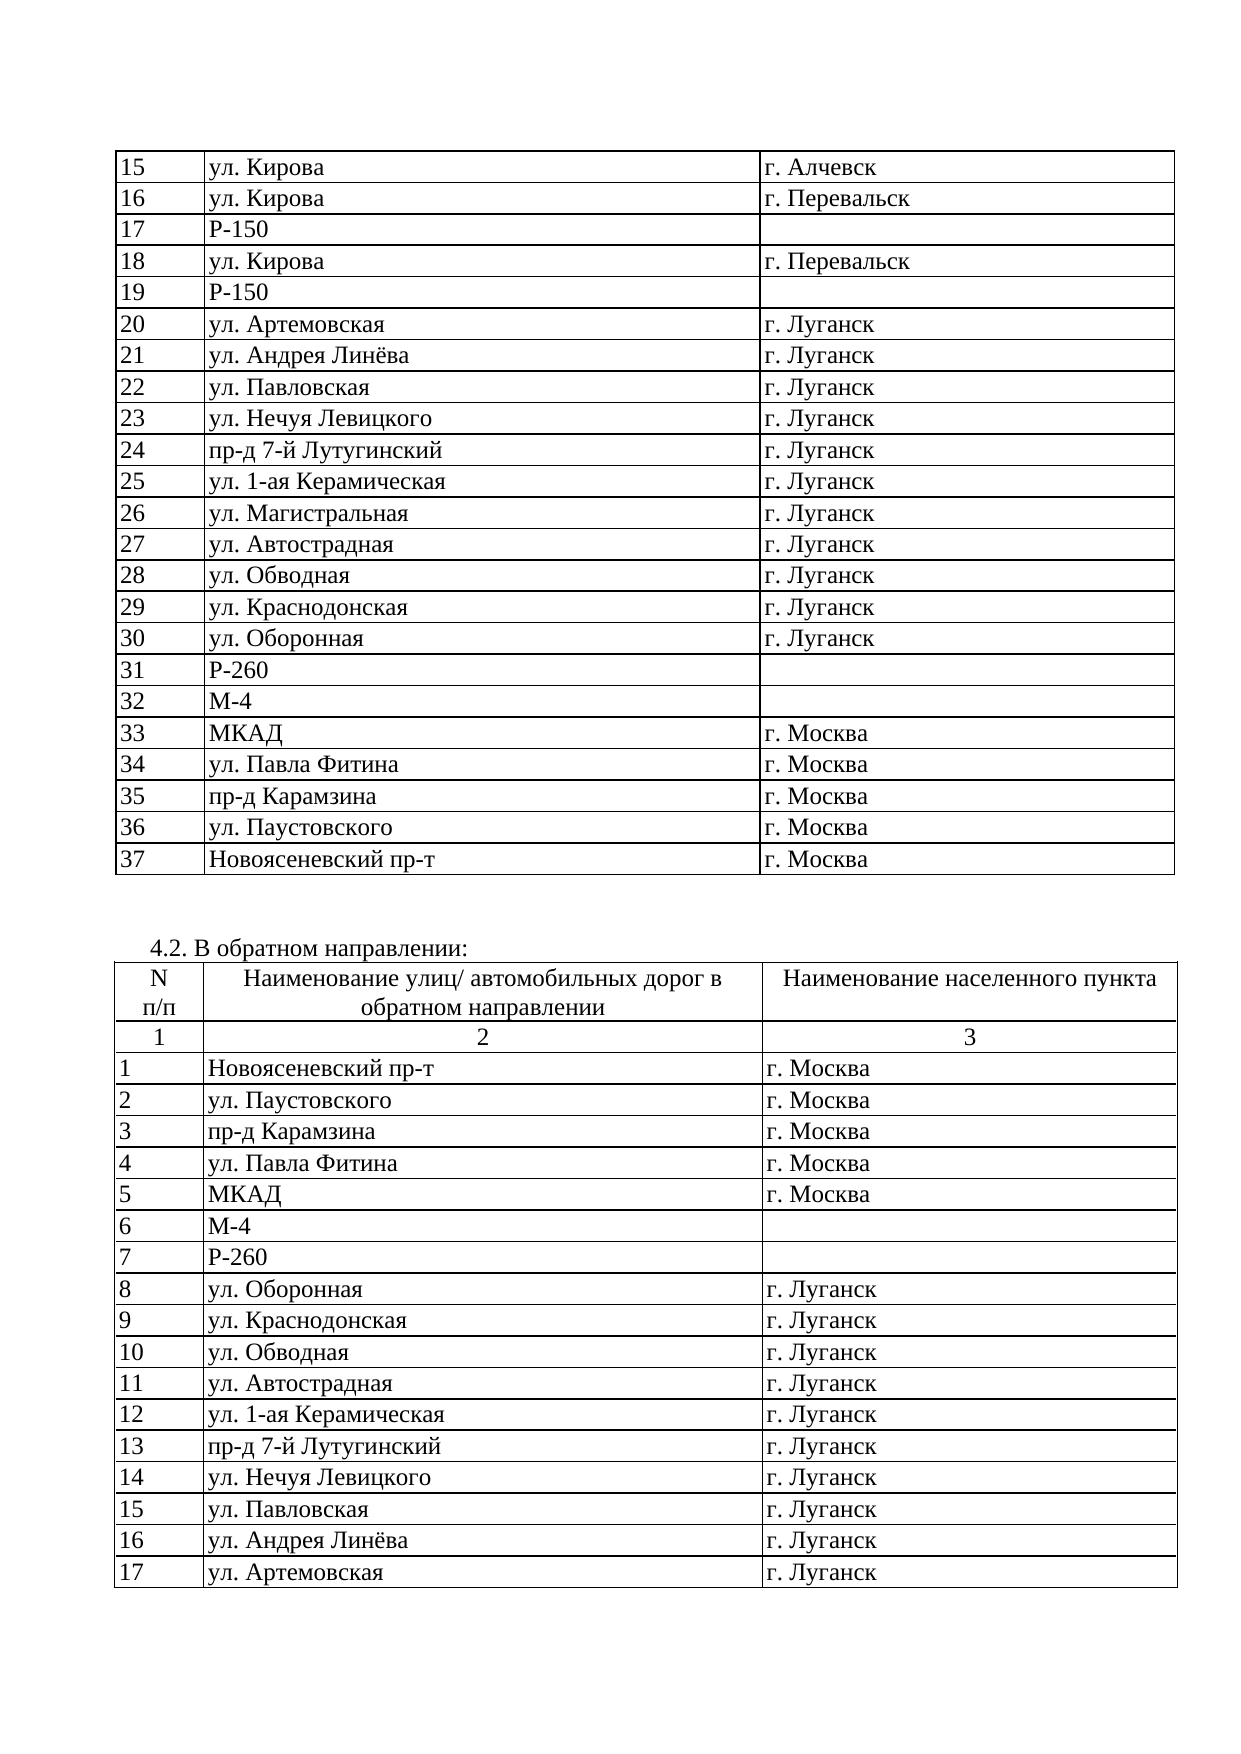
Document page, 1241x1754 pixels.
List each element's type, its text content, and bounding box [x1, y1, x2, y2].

table_cell г. Луганск [763, 1429, 1177, 1461]
table_cell ул. 1-ая Керамическая [205, 466, 759, 496]
table_cell 16 [117, 183, 204, 213]
table_cell г. Луганск [761, 309, 1174, 339]
table_cell 21 [117, 340, 204, 370]
table_cell Новоясеневский пр-т [204, 1053, 762, 1083]
table_cell ул. Паустовского [204, 1085, 762, 1115]
table_cell 2 [204, 1022, 762, 1052]
table_cell 24 [117, 435, 204, 464]
table_cell 14 [115, 1462, 203, 1492]
table_cell 28 [117, 561, 204, 590]
table_cell г. Перевальск [761, 183, 1174, 213]
table_cell 12 [115, 1399, 203, 1429]
table_cell ул. Павловская [204, 1494, 762, 1524]
table_cell г. Луганск [763, 1398, 1177, 1429]
table_cell 20 [117, 309, 204, 339]
table_cell 32 [117, 686, 204, 716]
table_cell 6 [115, 1210, 203, 1241]
table_cell 30 [117, 623, 204, 653]
table_cell г. Луганск [763, 1272, 1177, 1303]
table_cell 17 [115, 1556, 203, 1587]
table_cell 35 [117, 781, 204, 811]
table_cell ул. Андрея Линёва [204, 1525, 762, 1555]
table_cell г. Москва [763, 1115, 1177, 1146]
table_cell г. Москва [763, 1052, 1177, 1083]
table_cell г. Луганск [761, 340, 1174, 370]
table_cell 22 [117, 372, 204, 402]
table_cell г. Москва [761, 718, 1174, 748]
table_cell 10 [115, 1336, 203, 1366]
table_cell г. Луганск [761, 435, 1174, 464]
table_cell 1 [115, 1053, 203, 1083]
table_cell 34 [117, 749, 204, 779]
table_cell г. Москва [761, 844, 1174, 873]
table_cell [761, 686, 1174, 716]
table_cell г. Перевальск [761, 246, 1174, 276]
table_cell г. Луганск [761, 529, 1174, 559]
table_cell 19 [117, 277, 204, 307]
table_cell 25 [117, 466, 204, 496]
table_cell 23 [117, 403, 204, 433]
table_cell ул. Павла Фитина [205, 749, 759, 779]
table_cell ул. Кирова [205, 183, 759, 213]
table_cell Р-150 [205, 215, 759, 244]
table_cell ул. 1-ая Керамическая [204, 1400, 762, 1429]
table_cell ул. Артемовская [204, 1557, 762, 1587]
table_cell 16 [115, 1525, 203, 1555]
table_cell г. Луганск [761, 498, 1174, 527]
table_cell МКАД [205, 718, 759, 748]
table_cell ул. Оборонная [205, 623, 759, 653]
table_cell г. Луганск [761, 403, 1174, 433]
table_cell 8 [115, 1273, 203, 1303]
table_cell Новоясеневский пр-т [205, 844, 759, 873]
table_cell г. Луганск [761, 592, 1174, 622]
table_cell 4 [115, 1147, 203, 1178]
table_cell г. Луганск [763, 1555, 1177, 1587]
table_cell 11 [115, 1368, 203, 1398]
table_cell ул. Обводная [204, 1337, 762, 1366]
table_cell ул. Обводная [205, 561, 759, 590]
table_cell 27 [117, 529, 204, 559]
table_cell 26 [117, 498, 204, 527]
table_cell 33 [117, 718, 204, 748]
table_cell ул. Павла Фитина [204, 1148, 762, 1178]
table_cell г. Алчевск [761, 152, 1174, 181]
table_cell 31 [117, 655, 204, 685]
table_cell пр-д 7-й Лутугинский [205, 435, 759, 464]
table_cell ул. Андрея Линёва [205, 340, 759, 370]
table_cell ул. Краснодонская [204, 1305, 762, 1335]
table_cell [763, 1241, 1177, 1272]
table_header N п/п [115, 963, 203, 1020]
table_cell г. Луганск [761, 561, 1174, 590]
table_cell М-4 [204, 1211, 762, 1241]
table_cell 15 [115, 1493, 203, 1524]
table_cell г. Луганск [763, 1366, 1177, 1398]
table_cell [761, 277, 1174, 307]
table_cell г. Луганск [763, 1304, 1177, 1335]
table_cell 36 [117, 812, 204, 842]
table_cell ул. Кирова [205, 246, 759, 276]
table_cell [761, 655, 1174, 685]
table_cell ул. Паустовского [205, 812, 759, 842]
table_cell [763, 1209, 1177, 1241]
table_cell г. Луганск [761, 372, 1174, 402]
table_cell пр-д 7-й Лутугинский [204, 1431, 762, 1461]
table_cell ул. Павловская [205, 372, 759, 402]
table_cell г. Москва [761, 781, 1174, 811]
table_cell Р-260 [205, 655, 759, 685]
table_cell г. Луганск [763, 1492, 1177, 1524]
table_cell г. Москва [761, 812, 1174, 842]
table_cell ул. Автострадная [204, 1368, 762, 1398]
table_cell 37 [117, 844, 204, 873]
table_cell М-4 [205, 686, 759, 716]
table_cell ул. Автострадная [205, 529, 759, 559]
table_cell Р-150 [205, 277, 759, 307]
table_cell ул. Кирова [205, 152, 759, 181]
table_cell [761, 215, 1174, 244]
table_cell г. Москва [761, 749, 1174, 779]
table_cell 5 [115, 1179, 203, 1209]
table_cell г. Москва [763, 1083, 1177, 1115]
table_cell 15 [117, 152, 204, 181]
table_cell г. Луганск [761, 623, 1174, 653]
table_cell 2 [115, 1084, 203, 1115]
table_cell ул. Краснодонская [205, 592, 759, 622]
table_cell МКАД [204, 1179, 762, 1209]
table_cell ул. Оборонная [204, 1274, 762, 1303]
table_cell ул. Артемовская [205, 309, 759, 339]
table_cell пр-д Карамзина [204, 1116, 762, 1146]
table_cell ул. Нечуя Левицкого [204, 1462, 762, 1492]
table_cell ул. Магистральная [205, 498, 759, 527]
table_cell 3 [115, 1116, 203, 1146]
table_header Наименование улиц/ автомобильных дорог в обратном направлении [204, 963, 762, 1020]
table_cell г. Москва [763, 1178, 1177, 1209]
table_cell 7 [115, 1242, 203, 1272]
table_cell 29 [117, 592, 204, 622]
table_cell г. Луганск [763, 1335, 1177, 1366]
table_cell г. Луганск [763, 1461, 1177, 1492]
table_cell ул. Нечуя Левицкого [205, 403, 759, 433]
table_cell 9 [115, 1305, 203, 1335]
table_cell 17 [117, 215, 204, 244]
text 4.2. В обратном направлении: [150, 933, 1090, 961]
table_header Наименование населенного пункта [763, 963, 1177, 1020]
table_cell г. Луганск [763, 1524, 1177, 1555]
table_cell г. Луганск [761, 466, 1174, 496]
table_cell г. Москва [763, 1146, 1177, 1178]
table_cell Р-260 [204, 1242, 762, 1272]
table_cell 18 [117, 246, 204, 276]
table_cell 3 [763, 1020, 1177, 1052]
table_cell пр-д Карамзина [205, 781, 759, 811]
table_cell 1 [115, 1021, 203, 1052]
table_cell 13 [115, 1430, 203, 1461]
